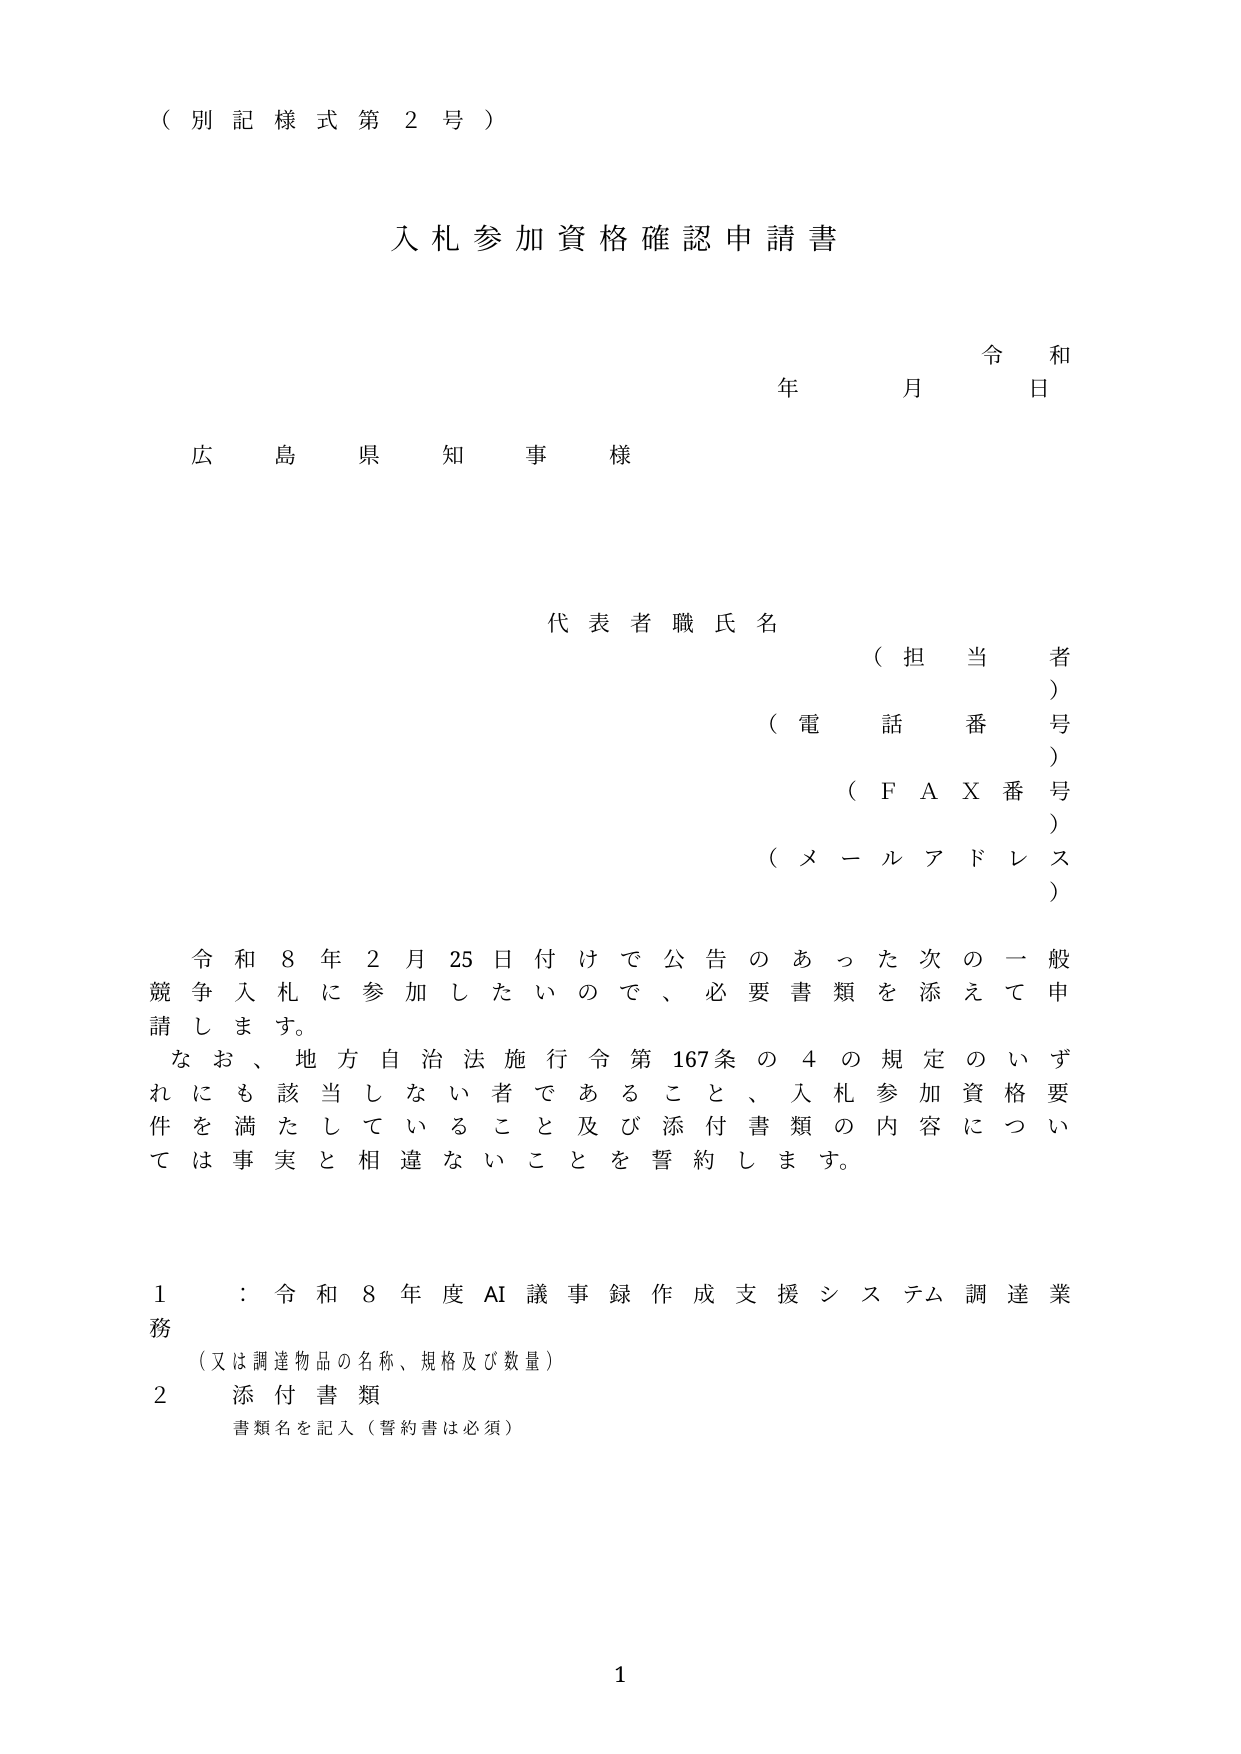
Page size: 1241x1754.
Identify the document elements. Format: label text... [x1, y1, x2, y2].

text （ＦＡＸ番号 ） [149, 773, 1091, 840]
text （又は調達物品の名称、規格及び数量） [149, 1343, 1091, 1377]
text （担当者 ） [149, 639, 1091, 706]
text 広 島 県 知 事 様 [149, 438, 1091, 471]
text 書類名を記入（誓約書は必須） [149, 1410, 1091, 1444]
text 入札参加資格確認申請書 [149, 203, 1091, 270]
text １ ：令和８年度AI議事録作成支援システム調達業務 [149, 1276, 1091, 1343]
text 代表者職氏名 [502, 605, 1091, 639]
text （別記様式第２号） [149, 102, 1091, 136]
text 令和 年 月 日 [769, 337, 1091, 404]
text ２ 添付書類 [149, 1377, 1091, 1410]
text 令和８年２月25日付けで公告のあった次の一般競争入札に参加したいので、必要書類を添えて申請します。 [149, 941, 1091, 1041]
text （電 話 番 号 ） [149, 706, 1091, 773]
text なお、地方自治法施行令第167条の４の規定のいずれにも該当しない者であること、入札参加資格要件を満たしていること及び添付書類の内容については事実と相違ないことを誓約します。 [149, 1041, 1091, 1176]
text （メールアドレス ） [149, 840, 1091, 907]
